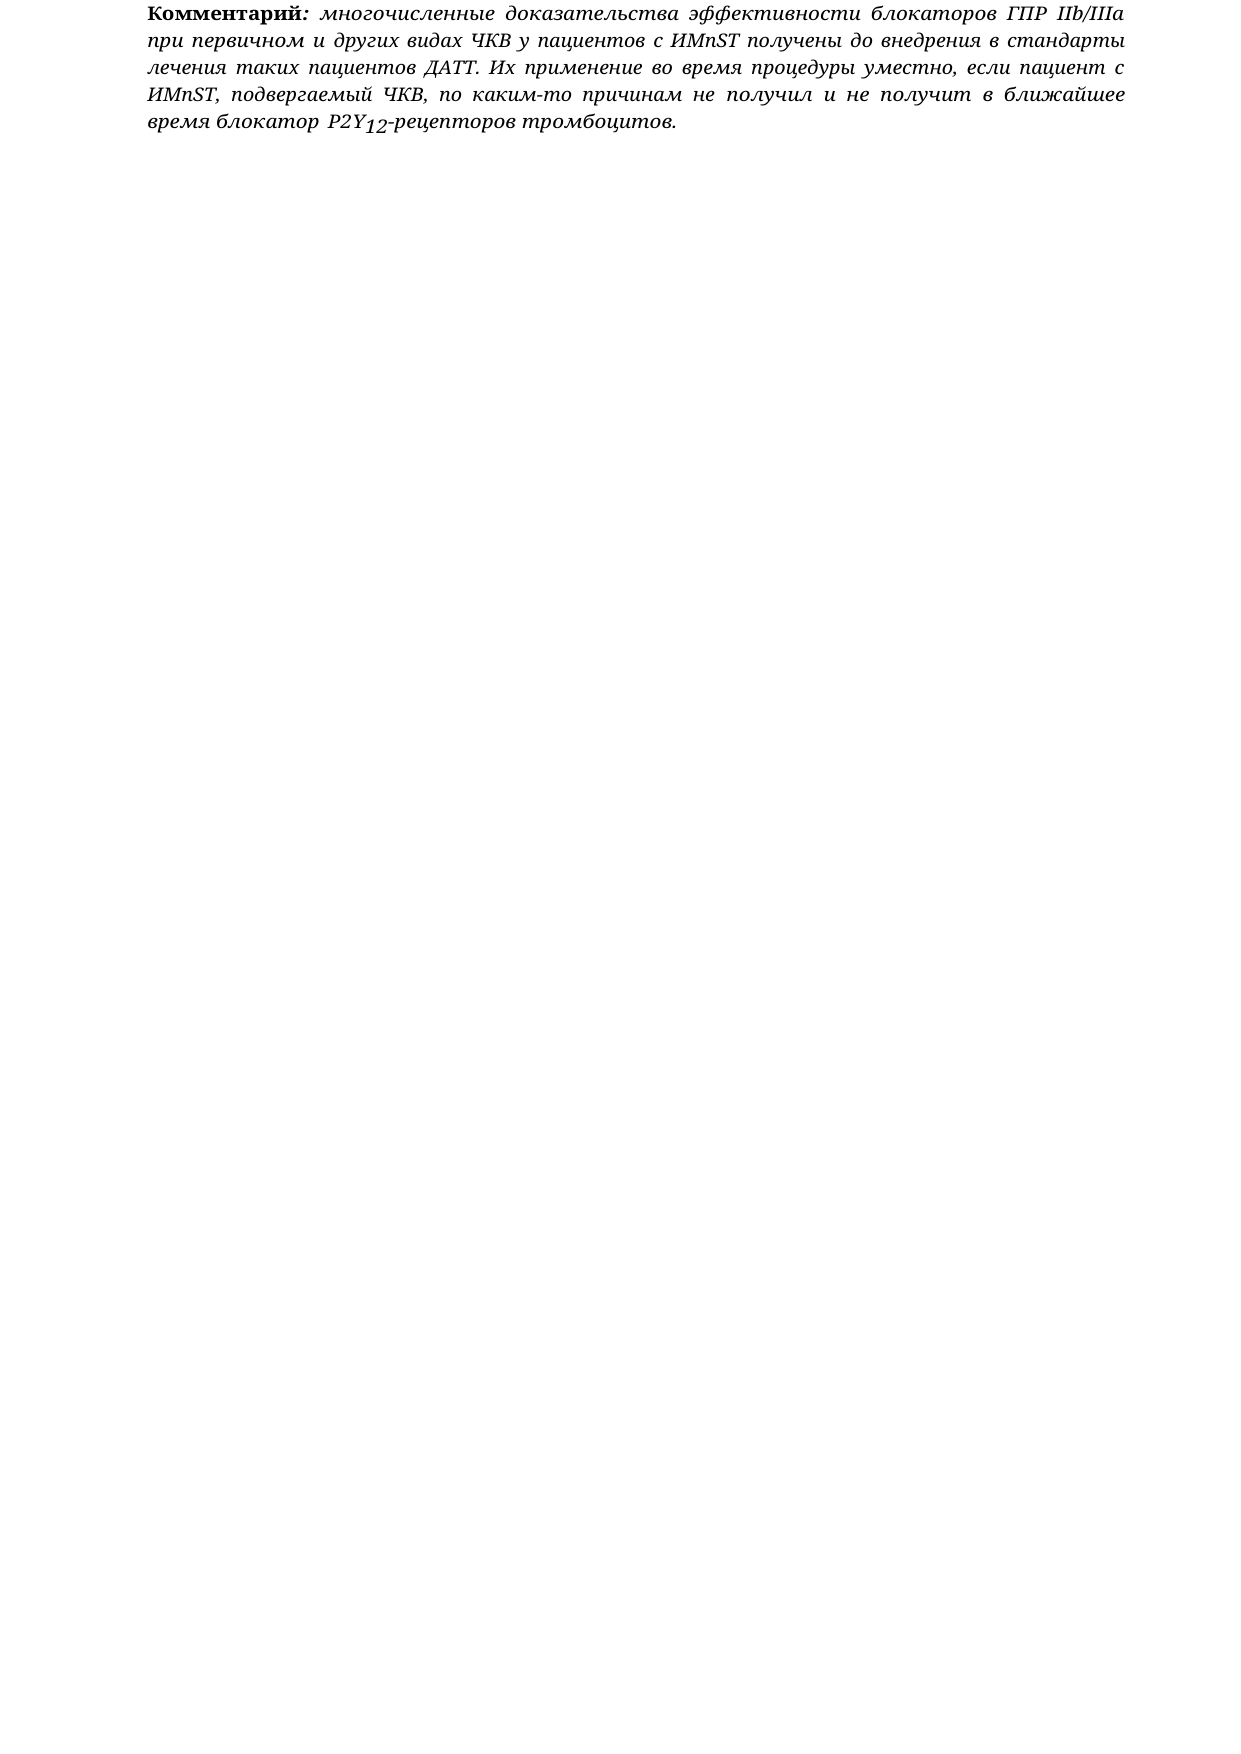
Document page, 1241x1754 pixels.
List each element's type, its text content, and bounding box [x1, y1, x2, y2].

text Комментарий: многочисленные доказательства эффективности блокаторов ГПР IIb/IIIa при первичном и других видах ЧКВ у пациентов с ИМпST получены до внедрения в стандарты лечения таких пациентов ДАТТ. Их применение во время процедуры уместно, если пациент с ИМпST, подвергаемый ЧКВ, по каким-то причинам не получил и не получит в ближайшее время блокатор P2Y12-рецепторов тромбоцитов. [147, 0, 1125, 139]
